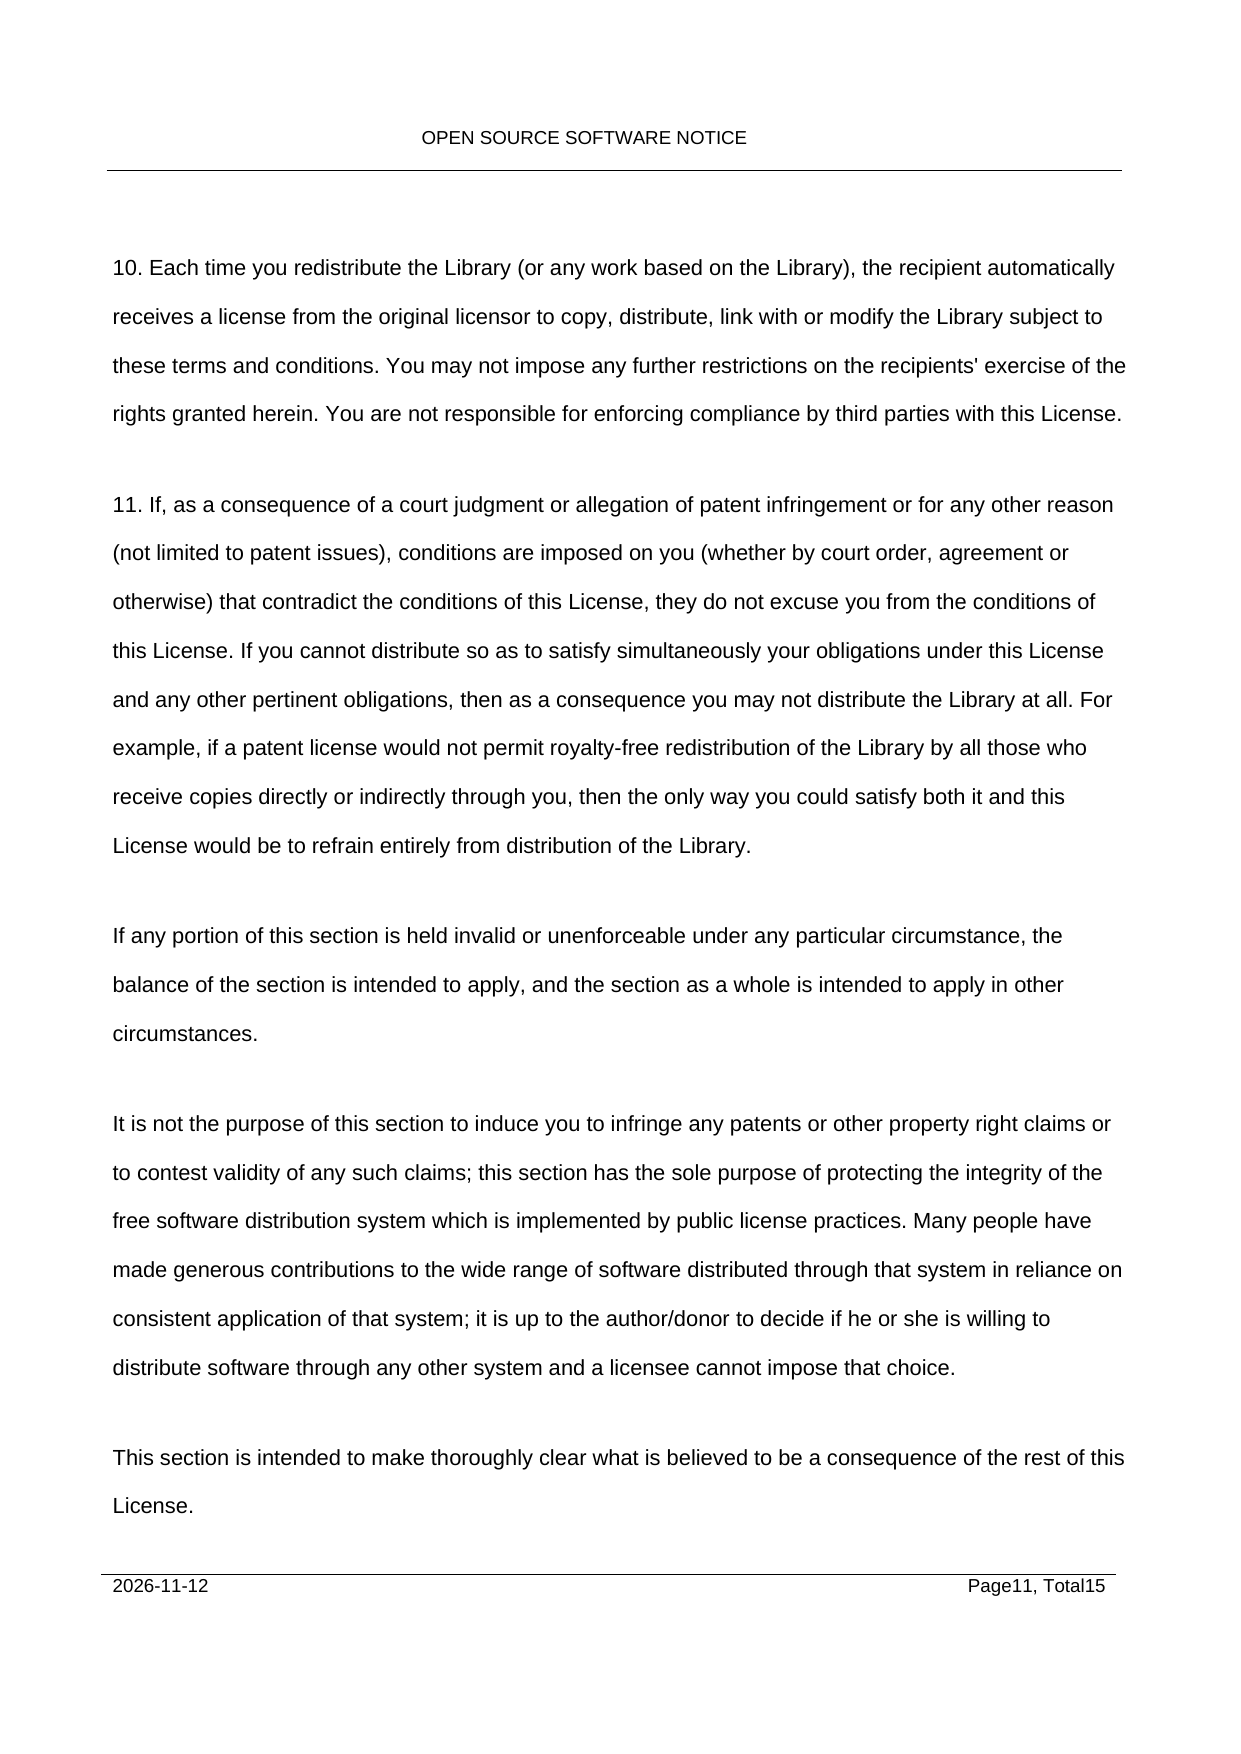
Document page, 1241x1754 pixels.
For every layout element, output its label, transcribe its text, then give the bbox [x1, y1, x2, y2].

text It is not the purpose of this section to induce you to infringe any patents or other property right claims or to contest validity of any such claims; this section has the sole purpose of protecting the integrity of the free software distribution system which is implemented by public license practices. Many people have made generous contributions to the wide range of software distributed through that system in reliance on consistent application of that system; it is up to the author/donor to decide if he or she is willing to distribute software through any other system and a licensee cannot impose that choice. [112, 1107, 1128, 1383]
text 11. If, as a consequence of a court judgment or allegation of patent infringement or for any other reason (not limited to patent issues), conditions are imposed on you (whether by court order, agreement or otherwise) that contradict the conditions of this License, they do not excuse you from the conditions of this License. If you cannot distribute so as to satisfy simultaneously your obligations under this License and any other pertinent obligations, then as a consequence you may not distribute the Library at all. For example, if a patent license would not permit royalty-free redistribution of the Library by all those who receive copies directly or indirectly through you, then the only way you could satisfy both it and this License would be to refrain entirely from distribution of the Library. [112, 488, 1128, 862]
text This section is intended to make thoroughly clear what is believed to be a consequence of the rest of this License. [112, 1441, 1128, 1522]
text 10. Each time you redistribute the Library (or any work based on the Library), the recipient automatically receives a license from the original licensor to copy, distribute, link with or modify the Library subject to these terms and conditions. You may not impose any further restrictions on the recipients' exercise of the rights granted herein. You are not responsible for enforcing compliance by third parties with this License. [112, 251, 1128, 430]
text If any portion of this section is held invalid or unenforceable under any particular circumstance, the balance of the section is intended to apply, and the section as a whole is intended to apply in other circumstances. [112, 919, 1128, 1049]
